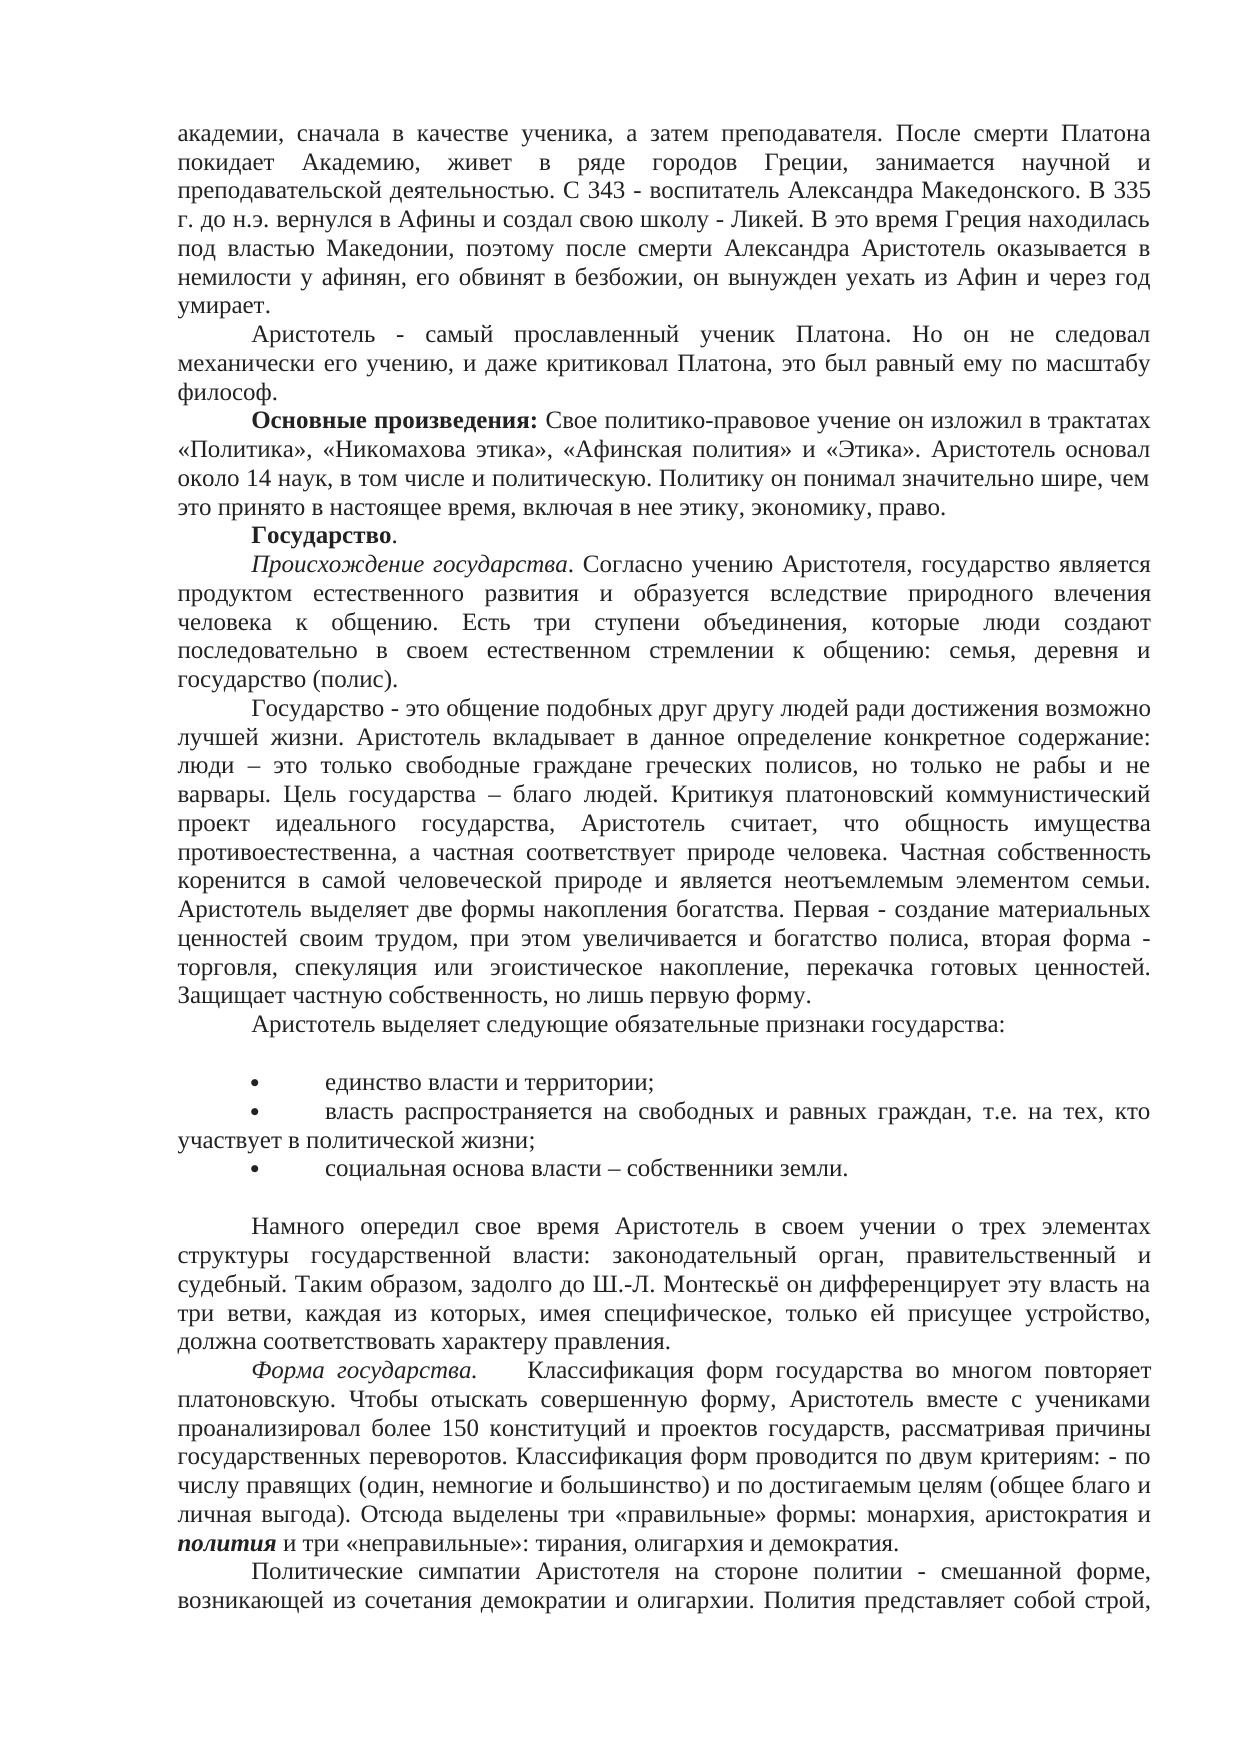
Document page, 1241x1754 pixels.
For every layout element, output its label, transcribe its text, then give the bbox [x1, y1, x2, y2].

text Государство - это общение подобных друг другу людей ради достижения возможно лучшей жизни. Аристотель вкладывает в данное определение конкретное содержание: люди – это только свободные граждане греческих полисов, но только не рабы и не варвары. Цель государства – благо людей. Критикуя платоновский коммунистический проект идеального государства, Аристотель считает, что общность имущества противоестественна, а частная соответствует природе человека. Частная собственность коренится в самой человеческой природе и является неотъемлемым элементом семьи. Аристотель выделяет две формы накопления богатства. Первая - создание материальных ценностей своим трудом, при этом увеличивается и богатство полиса, вторая форма - торговля, спекуляция или эгоистическое накопление, перекачка готовых ценностей. Защищает частную собственность, но лишь первую форму. [177, 693, 1152, 1009]
text Намного опередил свое время Аристотель в своем учении о трех элементах структуры государственной власти: законодательный орган, правительственный и судебный. Таким образом, задолго до Ш.-Л. Монтескьё он дифференцирует эту власть на три ветви, каждая из которых, имея специфическое, только ей присущее устройство, должна соответствовать характеру правления. [177, 1211, 1152, 1355]
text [177, 118, 1152, 319]
text Форма государства. Классификация форм государства во многом повторяет платоновскую. Чтобы отыскать совершенную форму, Аристотель вместе с учениками проанализировал более 150 конституций и проектов государств, рассматривая причины государственных переворотов. Классификация форм проводится по двум критериям: - по числу правящих (один, немногие и большинство) и по достигаемым целям (общее благо и личная выгода). Отсюда выделены три «правильные» формы: монархия, аристократия и полития и три «неправильные»: тирания, олигархия и демократия. [177, 1355, 1152, 1556]
text Аристотель - самый прославленный ученик Платона. Но он не следовал механически его учению, и даже критиковал Платона, это был равный ему по масштабу философ. [177, 319, 1152, 406]
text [177, 1556, 1152, 1614]
list власть распространяется на свободных и равных граждан, т.е. на тех, кто участвует в политической жизни; [177, 1096, 1152, 1153]
list социальная основа власти – собственники земли. [177, 1153, 1152, 1182]
text Государство. [177, 521, 1152, 549]
text Аристотель выделяет следующие обязательные признаки государства: [177, 1009, 1152, 1038]
list единство власти и территории; [177, 1067, 1152, 1096]
text Основные произведения: Свое политико-правовое учение он изложил в трактатах «Политика», «Никомахова этика», «Афинская полития» и «Этика». Аристотель основал около 14 наук, в том числе и политическую. Политику он понимал значительно шире, чем это принято в настоящее время, включая в нее этику, экономику, право. [177, 406, 1152, 521]
text Происхождение государства. Согласно учению Аристотеля, государство является продуктом естественного развития и образуется вследствие природного влечения человека к общению. Есть три ступени объединения, которые люди создают последовательно в своем естественном стремлении к общению: семья, деревня и государство (полис). [177, 549, 1152, 693]
